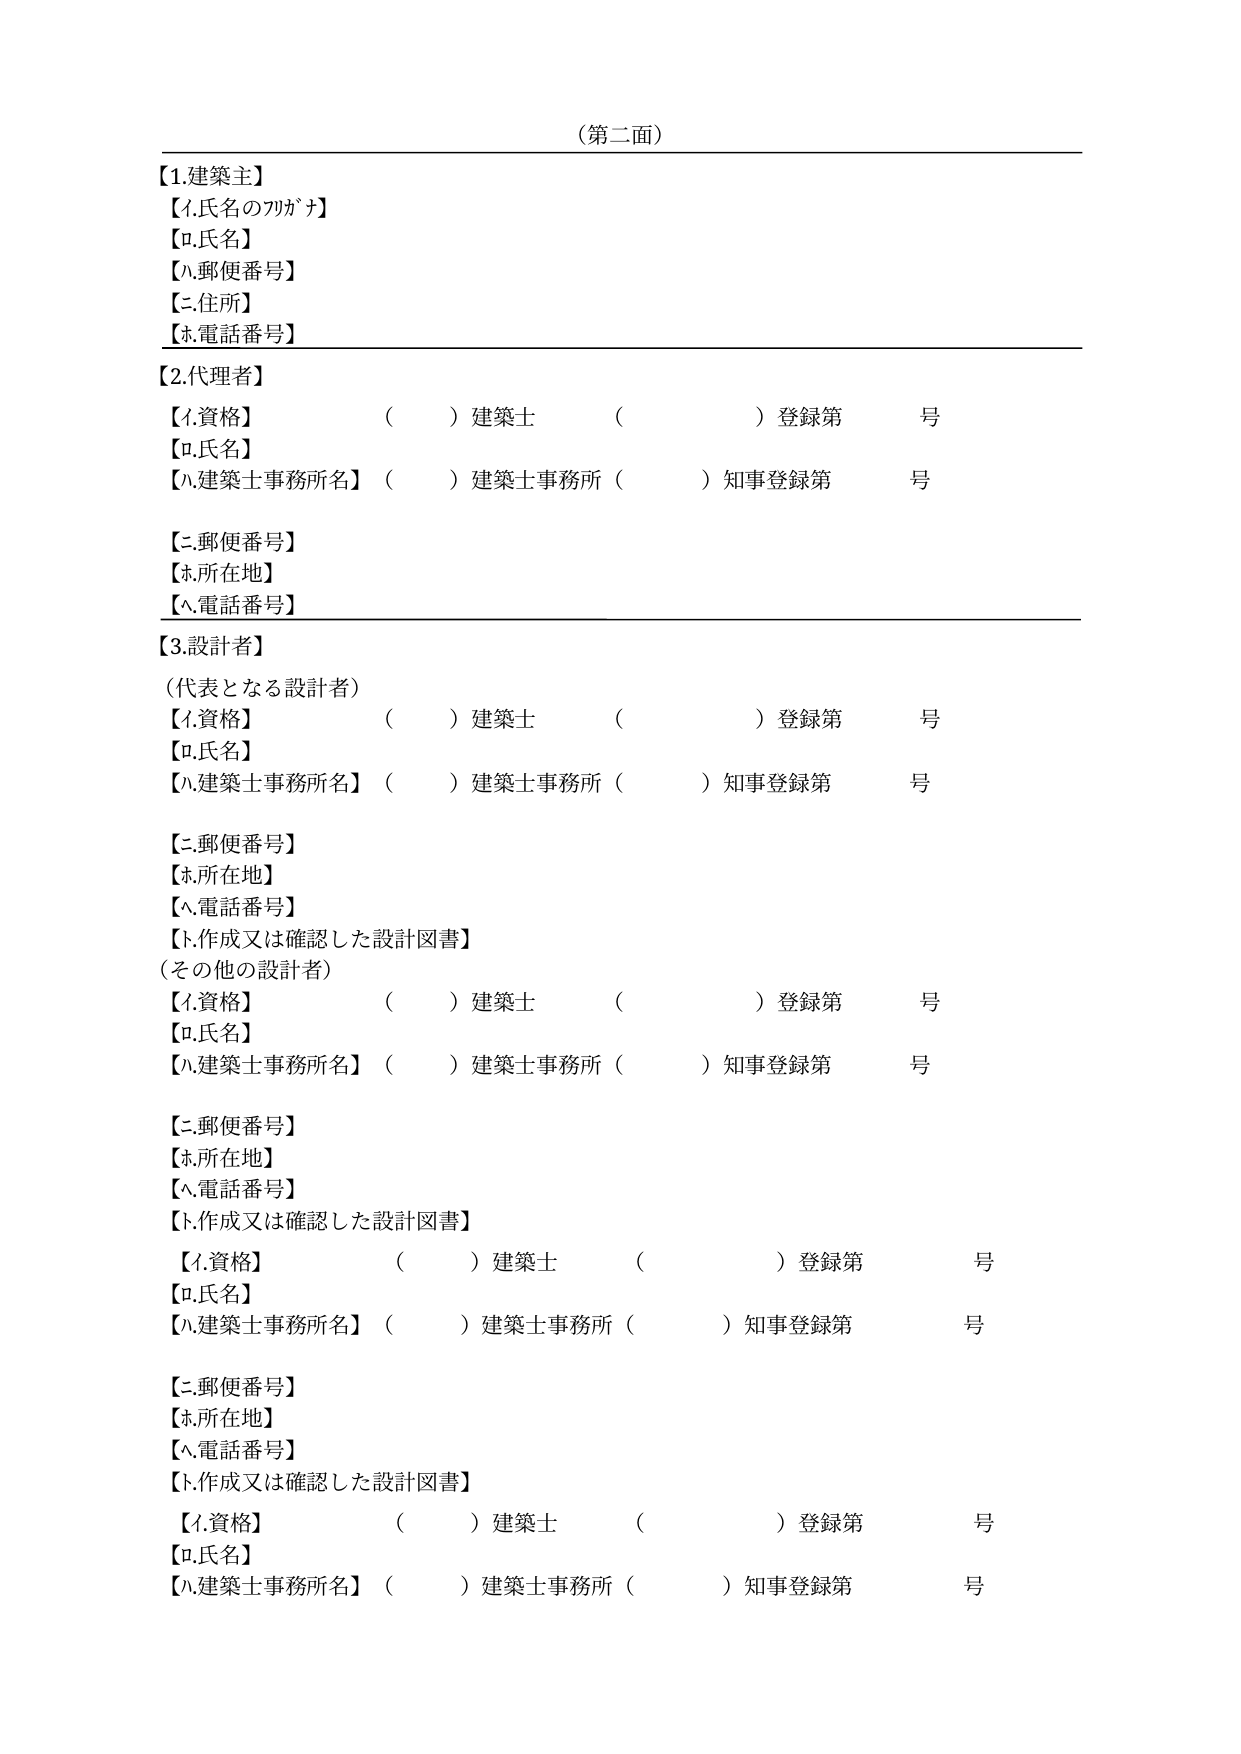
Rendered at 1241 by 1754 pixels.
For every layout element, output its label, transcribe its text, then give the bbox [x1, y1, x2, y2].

text （代表となる設計者） [148, 671, 1093, 703]
text 【ﾛ.氏名】 [148, 223, 1093, 254]
text 【ﾛ.氏名】 [148, 1538, 1093, 1569]
text 【ﾎ.電話番号】 [148, 317, 1093, 349]
text 【ｲ.資格】 （ ）建築士 （ ）登録第 号 [148, 985, 1093, 1016]
text 【ﾆ.住所】 [148, 286, 1093, 317]
text 【ﾎ.所在地】 [148, 556, 1093, 588]
text 【ﾆ.郵便番号】 [148, 827, 1093, 859]
text （第二面） [148, 118, 1093, 149]
text 【ﾎ.所在地】 [148, 859, 1093, 890]
text 【ﾊ.建築士事務所名】（ ）建築士事務所（ ）知事登録第 号 [148, 1309, 1093, 1340]
text 【ﾊ.郵便番号】 [148, 254, 1093, 286]
text 【ﾍ.電話番号】 [148, 1172, 1093, 1204]
text 【2.代理者】 [148, 359, 1093, 390]
text 【ﾄ.作成又は確認した設計図書】 [148, 1465, 1093, 1496]
text 【ﾍ.電話番号】 [148, 1433, 1093, 1465]
text 【ﾊ.建築士事務所名】（ ）建築士事務所（ ）知事登録第 号 [148, 766, 1093, 797]
text 【ﾆ.郵便番号】 [148, 525, 1093, 556]
text 【ﾎ.所在地】 [148, 1402, 1093, 1433]
text 【ﾊ.建築士事務所名】（ ）建築士事務所（ ）知事登録第 号 [148, 463, 1093, 495]
text 【ﾎ.所在地】 [148, 1141, 1093, 1172]
text 【ｲ.資格】 （ ）建築士 （ ）登録第 号 [148, 1246, 1093, 1277]
text 【ﾛ.氏名】 [148, 734, 1093, 766]
text 【ﾍ.電話番号】 [148, 588, 1093, 619]
text （その他の設計者） [148, 953, 1093, 985]
text 【ﾊ.建築士事務所名】（ ）建築士事務所（ ）知事登録第 号 [148, 1048, 1093, 1079]
text 【ｲ.資格】 （ ）建築士 （ ）登録第 号 [148, 400, 1093, 432]
text 【ｲ.氏名のﾌﾘｶﾞﾅ】 [148, 191, 1093, 223]
text 【1.建築主】 [148, 159, 1093, 191]
text 【ｲ.資格】 （ ）建築士 （ ）登録第 号 [148, 1506, 1093, 1538]
text 【ｲ.資格】 （ ）建築士 （ ）登録第 号 [148, 703, 1093, 734]
text 【ﾛ.氏名】 [148, 1016, 1093, 1048]
text 【ﾛ.氏名】 [148, 1277, 1093, 1309]
text 【3.設計者】 [148, 629, 1093, 661]
text 【ﾄ.作成又は確認した設計図書】 [148, 922, 1093, 953]
text 【ﾆ.郵便番号】 [148, 1109, 1093, 1141]
text 【ﾍ.電話番号】 [148, 890, 1093, 922]
text 【ﾛ.氏名】 [148, 432, 1093, 463]
text 【ﾄ.作成又は確認した設計図書】 [148, 1204, 1093, 1236]
text 【ﾆ.郵便番号】 [148, 1370, 1093, 1402]
text 【ﾊ.建築士事務所名】（ ）建築士事務所（ ）知事登録第 号 [148, 1569, 1093, 1601]
